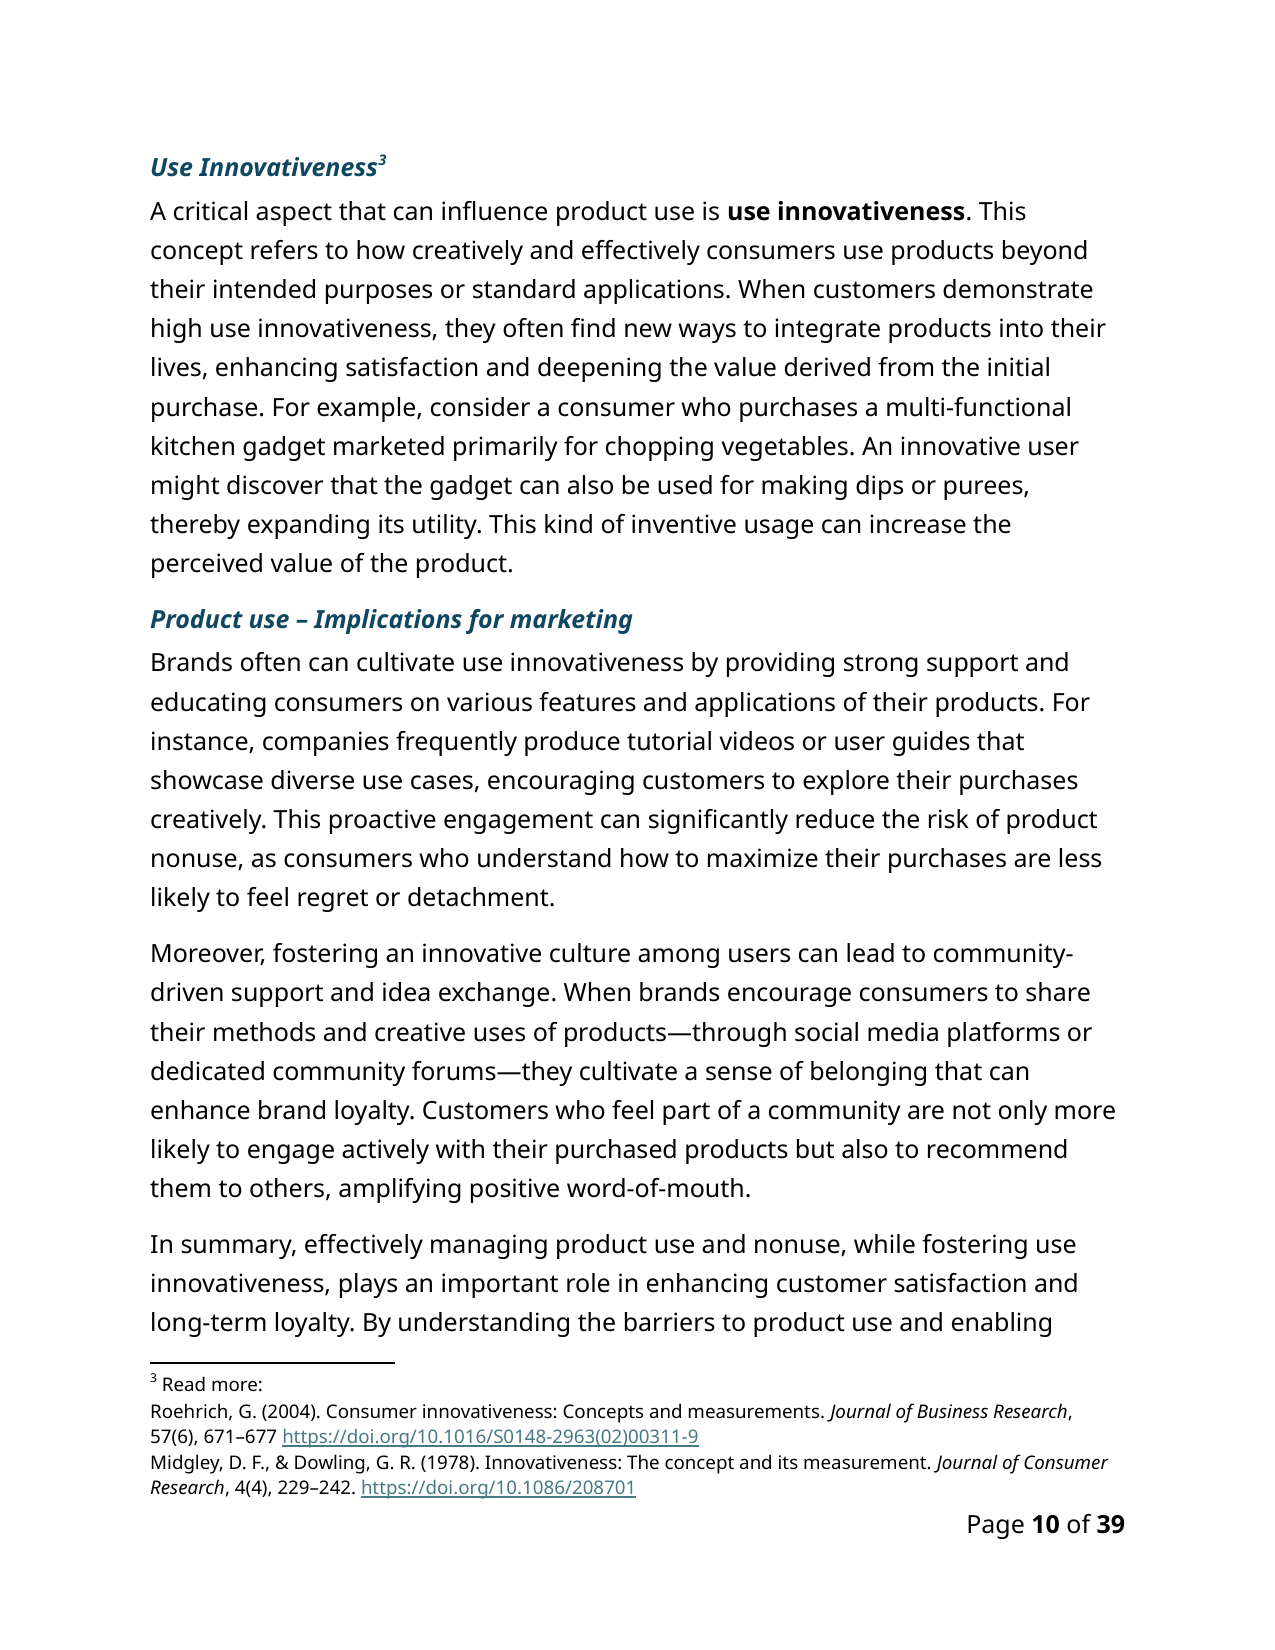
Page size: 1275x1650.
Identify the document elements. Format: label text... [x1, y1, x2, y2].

subtitle Use Innovativeness [150, 150, 1125, 184]
subtitle Product use – Implications for marketing [150, 602, 1125, 636]
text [150, 1227, 1125, 1339]
text Moreover, fostering an innovative culture among users can lead to community-driven support and idea exchange. When brands encourage consumers to share their methods and creative uses of products—through social media platforms or dedicated community forums—they cultivate a sense of belonging that can enhance brand loyalty. Customers who feel part of a community are not only more likely to engage actively with their purchased products but also to recommend them to others, amplifying positive word-of-mouth. [150, 936, 1125, 1205]
text A critical aspect that can influence product use is use innovativeness. This concept refers to how creatively and effectively consumers use products beyond their intended purposes or standard applications. When customers demonstrate high use innovativeness, they often find new ways to integrate products into their lives, enhancing satisfaction and deepening the value derived from the initial purchase. For example, consider a consumer who purchases a multi-functional kitchen gadget marketed primarily for chopping vegetables. An innovative user might discover that the gadget can also be used for making dips or purees, thereby expanding its utility. This kind of inventive usage can increase the perceived value of the product. [150, 193, 1125, 580]
text Brands often can cultivate use innovativeness by providing strong support and educating consumers on various features and applications of their products. For instance, companies frequently produce tutorial videos or user guides that showcase diverse use cases, encouraging customers to explore their purchases creatively. This proactive engagement can significantly reduce the risk of product nonuse, as consumers who understand how to maximize their purchases are less likely to feel regret or detachment. [150, 645, 1125, 914]
